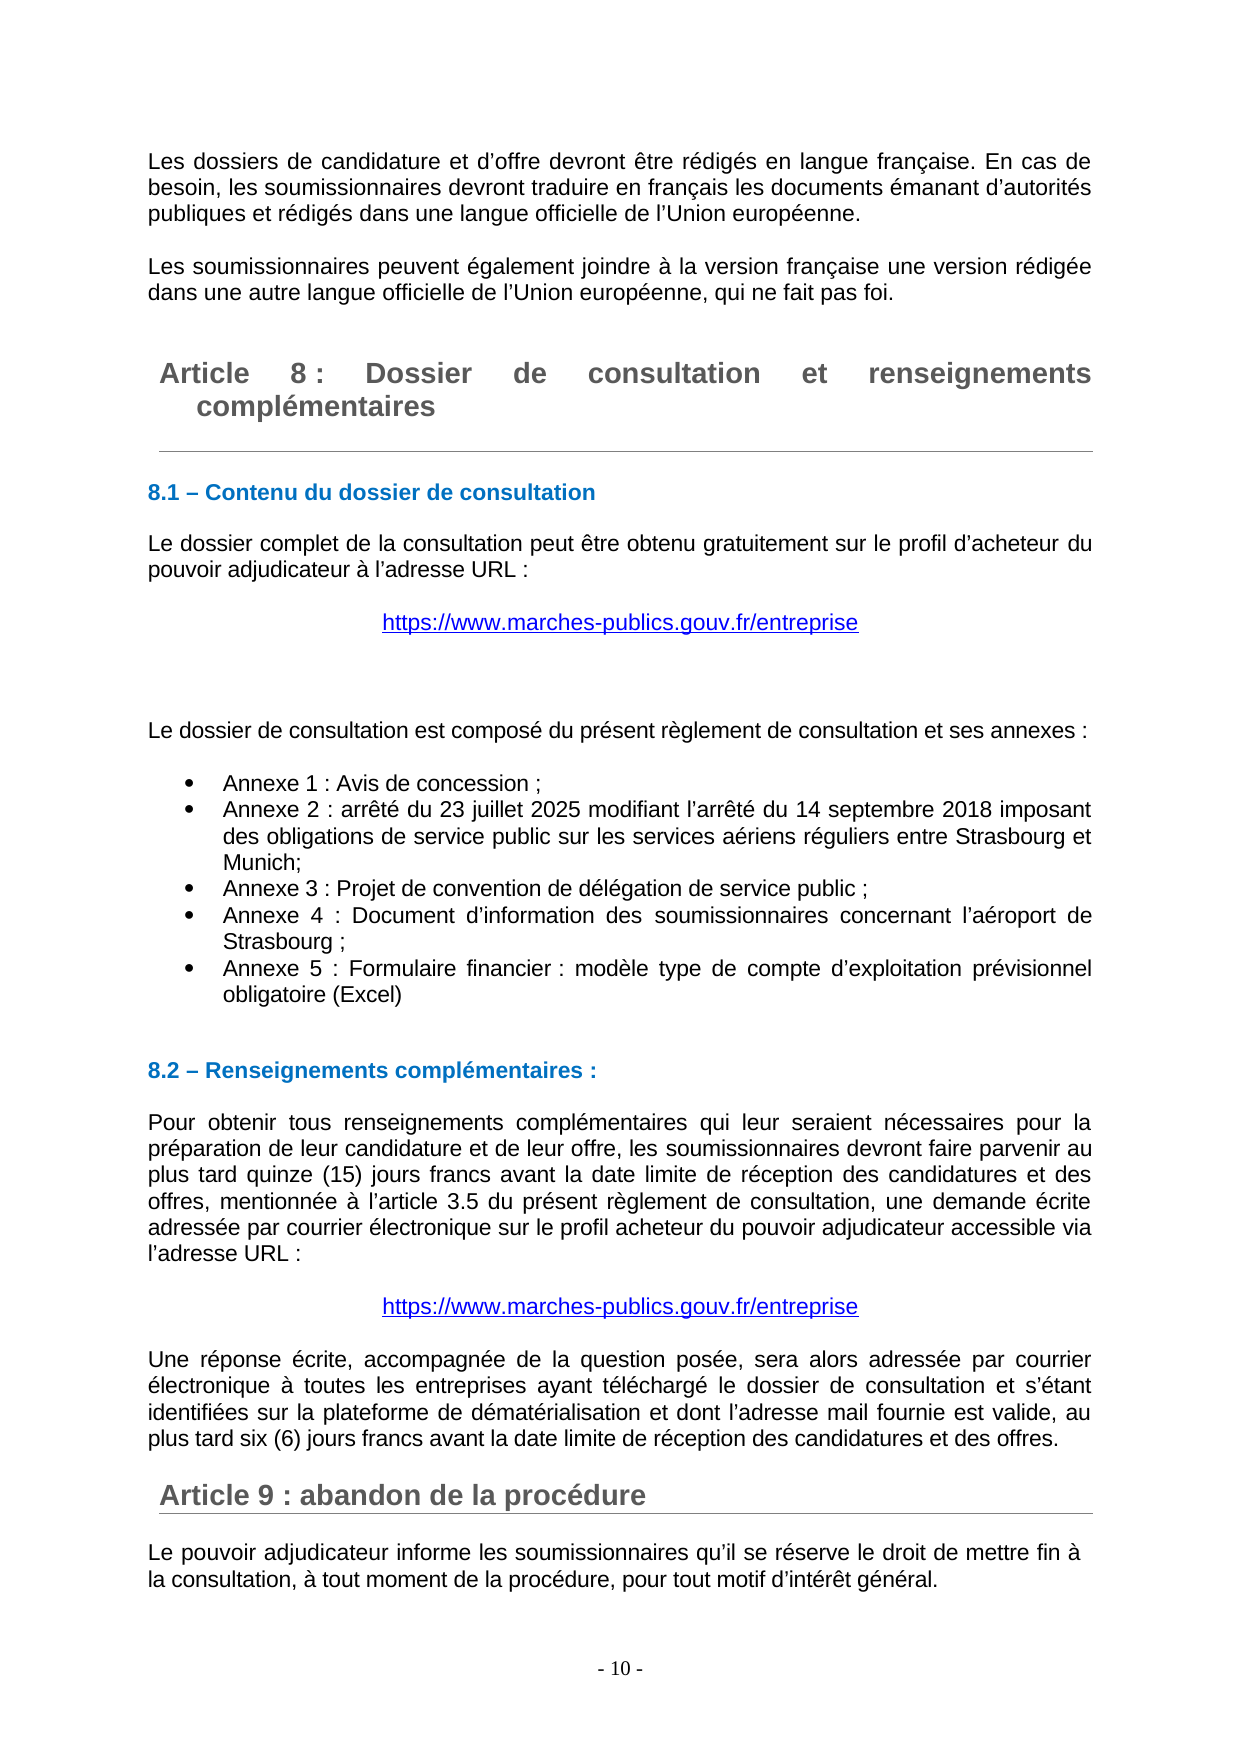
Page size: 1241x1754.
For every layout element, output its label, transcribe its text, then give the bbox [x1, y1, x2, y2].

text https://www.marches-publics.gouv.fr/entreprise [148, 1293, 1093, 1319]
text https://www.marches-publics.gouv.fr/entreprise [148, 609, 1093, 635]
text Une réponse écrite, accompagnée de la question posée, sera alors adressée par courrier électronique à toutes les entreprises ayant téléchargé le dossier de consultation et s’étant identifiées sur la plateforme de dématérialisation et dont l’adresse mail fournie est valide, au plus tard six (6) jours francs avant la date limite de réception des candidatures et des offres. [148, 1346, 1093, 1451]
text Les soumissionnaires peuvent également joindre à la version française une version rédigée dans une autre langue officielle de l’Union européenne, qui ne fait pas foi. [148, 253, 1093, 306]
list Annexe 3 : Projet de convention de délégation de service public ; [185, 875, 1093, 902]
text Le dossier complet de la consultation peut être obtenu gratuitement sur le profil d’acheteur du pouvoir adjudicateur à l’adresse URL : [148, 530, 1093, 583]
text Article 9 : abandon de la procédure [159, 1477, 1093, 1513]
text Les dossiers de candidature et d’offre devront être rédigés en langue française. En cas de besoin, les soumissionnaires devront traduire en français les documents émanant d’autorités publiques et rédigés dans une langue officielle de l’Union européenne. [148, 148, 1093, 227]
text 8.1 – Contenu du dossier de consultation [148, 479, 1093, 505]
list Annexe 4 : Document d’information des soumissionnaires concernant l’aéroport de Strasbourg ; [185, 902, 1093, 954]
text Article 8 : Dossier de consultation et renseignements complémentaires [159, 356, 1093, 423]
list Annexe 5 : Formulaire financier : modèle type de compte d’exploitation prévisionnel obligatoire (Excel) [185, 954, 1093, 1007]
text 8.2 – Renseignements complémentaires : [148, 1057, 1093, 1083]
text Le dossier de consultation est composé du présent règlement de consultation et ses annexes : [148, 717, 1093, 744]
list Annexe 2 : arrêté du 23 juillet 2025 modifiant l’arrêté du 14 septembre 2018 imposant des obligations de service public sur les services aériens réguliers entre Strasbourg et Munich; [185, 796, 1093, 875]
list Annexe 1 : Avis de concession ; [185, 770, 1093, 796]
text Le pouvoir adjudicateur informe les soumissionnaires qu’il se réserve le droit de mettre fin à la consultation, à tout moment de la procédure, pour tout motif d’intérêt général. [148, 1539, 1081, 1592]
text Pour obtenir tous renseignements complémentaires qui leur seraient nécessaires pour la préparation de leur candidature et de leur offre, les soumissionnaires devront faire parvenir au plus tard quinze (15) jours francs avant la date limite de réception des candidatures et des offres, mentionnée à l’article 3.5 du présent règlement de consultation, une demande écrite adressée par courrier électronique sur le profil acheteur du pouvoir adjudicateur accessible via l’adresse URL : [148, 1108, 1093, 1267]
